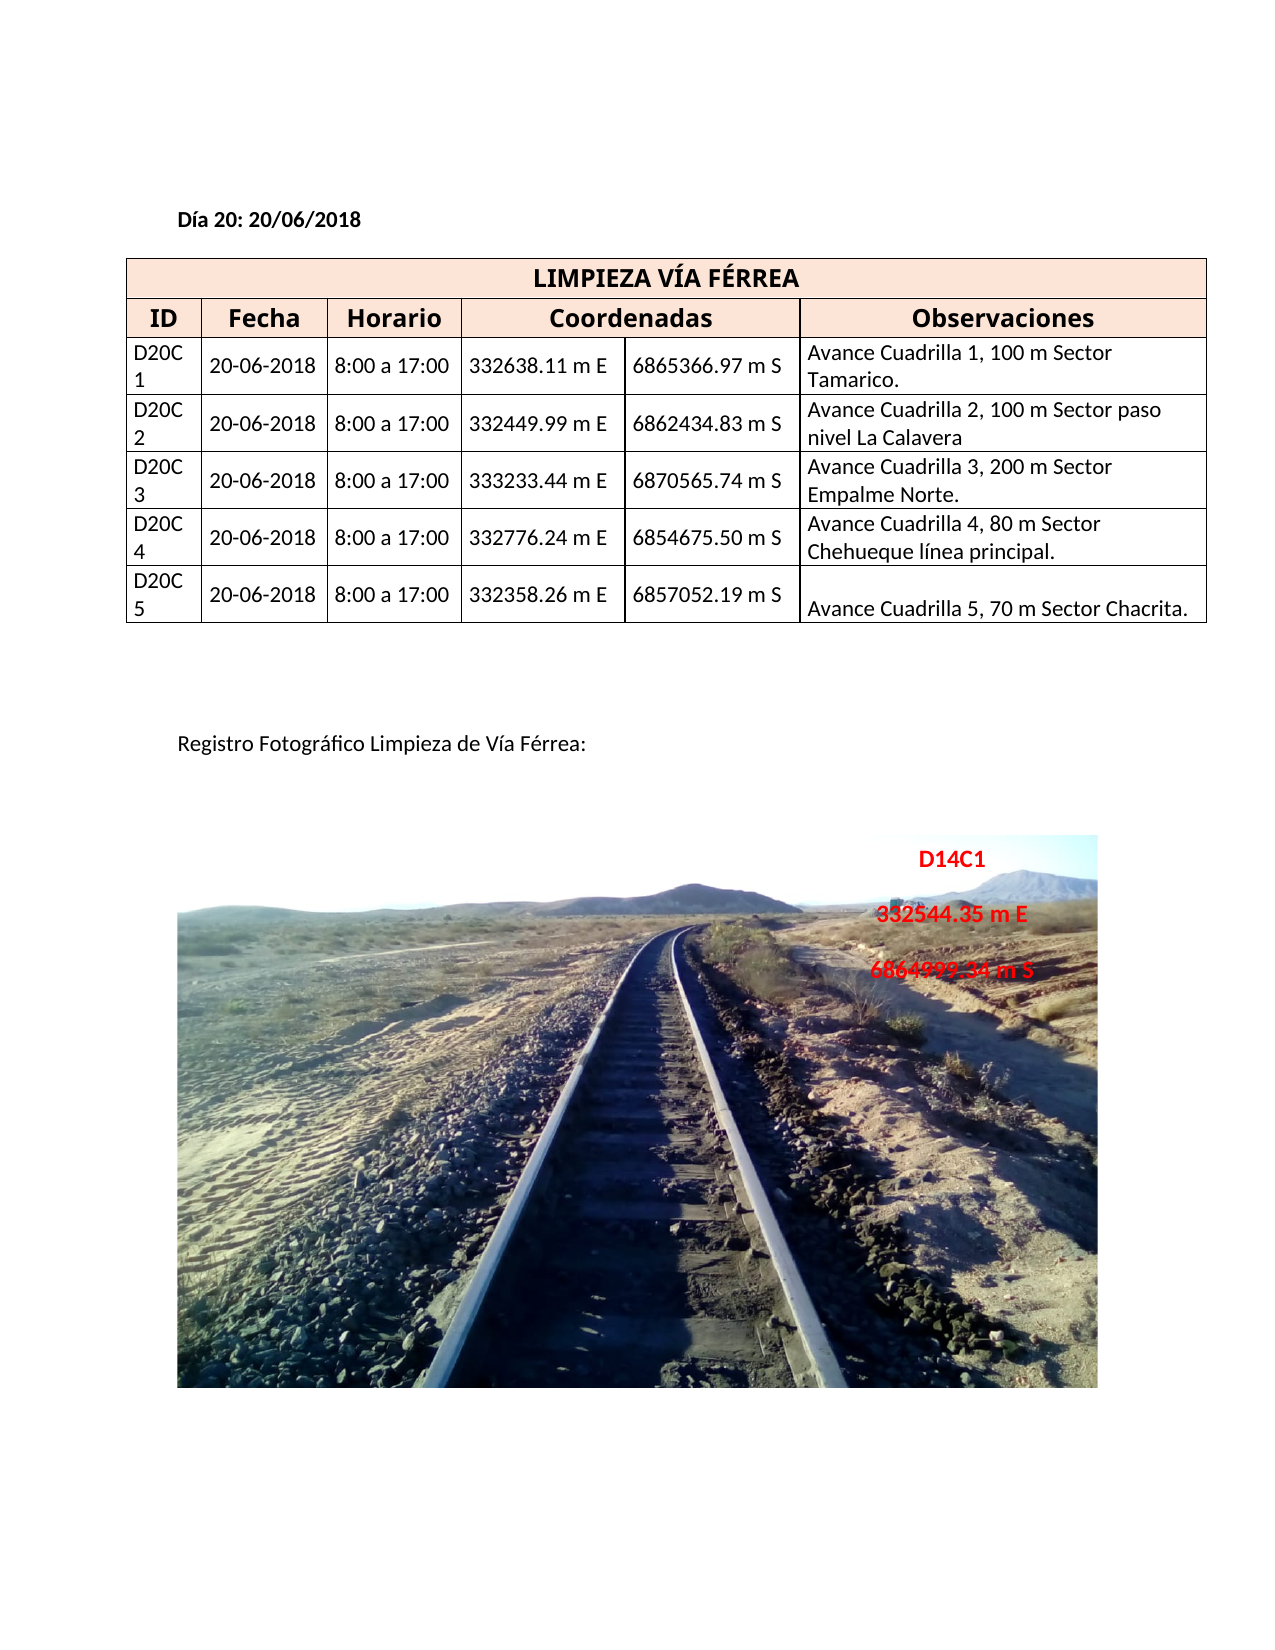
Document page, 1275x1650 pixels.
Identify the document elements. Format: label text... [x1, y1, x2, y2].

table_cell 8:00 a 17:00 [328, 338, 461, 394]
table_cell D20C3 [127, 452, 201, 508]
table_cell 8:00 a 17:00 [328, 509, 461, 565]
table_cell 6857052.19 m S [626, 566, 799, 622]
table_cell D20C1 [127, 338, 201, 394]
table_cell 332449.99 m E [462, 395, 624, 451]
table_cell 20-06-2018 [202, 566, 327, 622]
table_cell 332638.11 m E [462, 338, 624, 394]
table_cell 20-06-2018 [202, 509, 327, 565]
table_cell 6865366.97 m S [626, 338, 799, 394]
table_header LIMPIEZA VÍA FÉRREA [127, 259, 1206, 297]
table_cell 8:00 a 17:00 [328, 395, 461, 451]
table_cell Observaciones [801, 299, 1206, 337]
table_cell ID [127, 299, 201, 337]
text Día 20: 20/06/2018 [177, 205, 1098, 233]
table_cell D20C2 [127, 395, 201, 451]
picture [177, 835, 1098, 1388]
table_cell 332358.26 m E [462, 566, 624, 622]
text Registro Fotográfico Limpieza de Vía Férrea: [177, 729, 1098, 757]
table_cell 8:00 a 17:00 [328, 566, 461, 622]
table_cell 332776.24 m E [462, 509, 624, 565]
table_cell D20C5 [127, 566, 201, 622]
table_cell Avance Cuadrilla 5, 70 m Sector Chacrita. [801, 566, 1206, 622]
table_cell 20-06-2018 [202, 452, 327, 508]
table_cell 20-06-2018 [202, 395, 327, 451]
table_cell 8:00 a 17:00 [328, 452, 461, 508]
table_cell 6854675.50 m S [626, 509, 799, 565]
table_cell Avance Cuadrilla 4, 80 m Sector Chehueque línea principal. [801, 509, 1206, 565]
table_cell Fecha [202, 299, 327, 337]
table_cell 6870565.74 m S [626, 452, 799, 508]
table_cell 20-06-2018 [202, 338, 327, 394]
table_cell 333233.44 m E [462, 452, 624, 508]
table_cell D20C4 [127, 509, 201, 565]
table_cell Horario [328, 299, 461, 337]
table_cell Avance Cuadrilla 2, 100 m Sector paso nivel La Calavera [801, 395, 1206, 451]
table_cell Avance Cuadrilla 1, 100 m Sector Tamarico. [801, 338, 1206, 394]
table_cell 6862434.83 m S [626, 395, 799, 451]
table_cell Coordenadas [462, 299, 799, 337]
table_cell Avance Cuadrilla 3, 200 m Sector Empalme Norte. [801, 452, 1206, 508]
